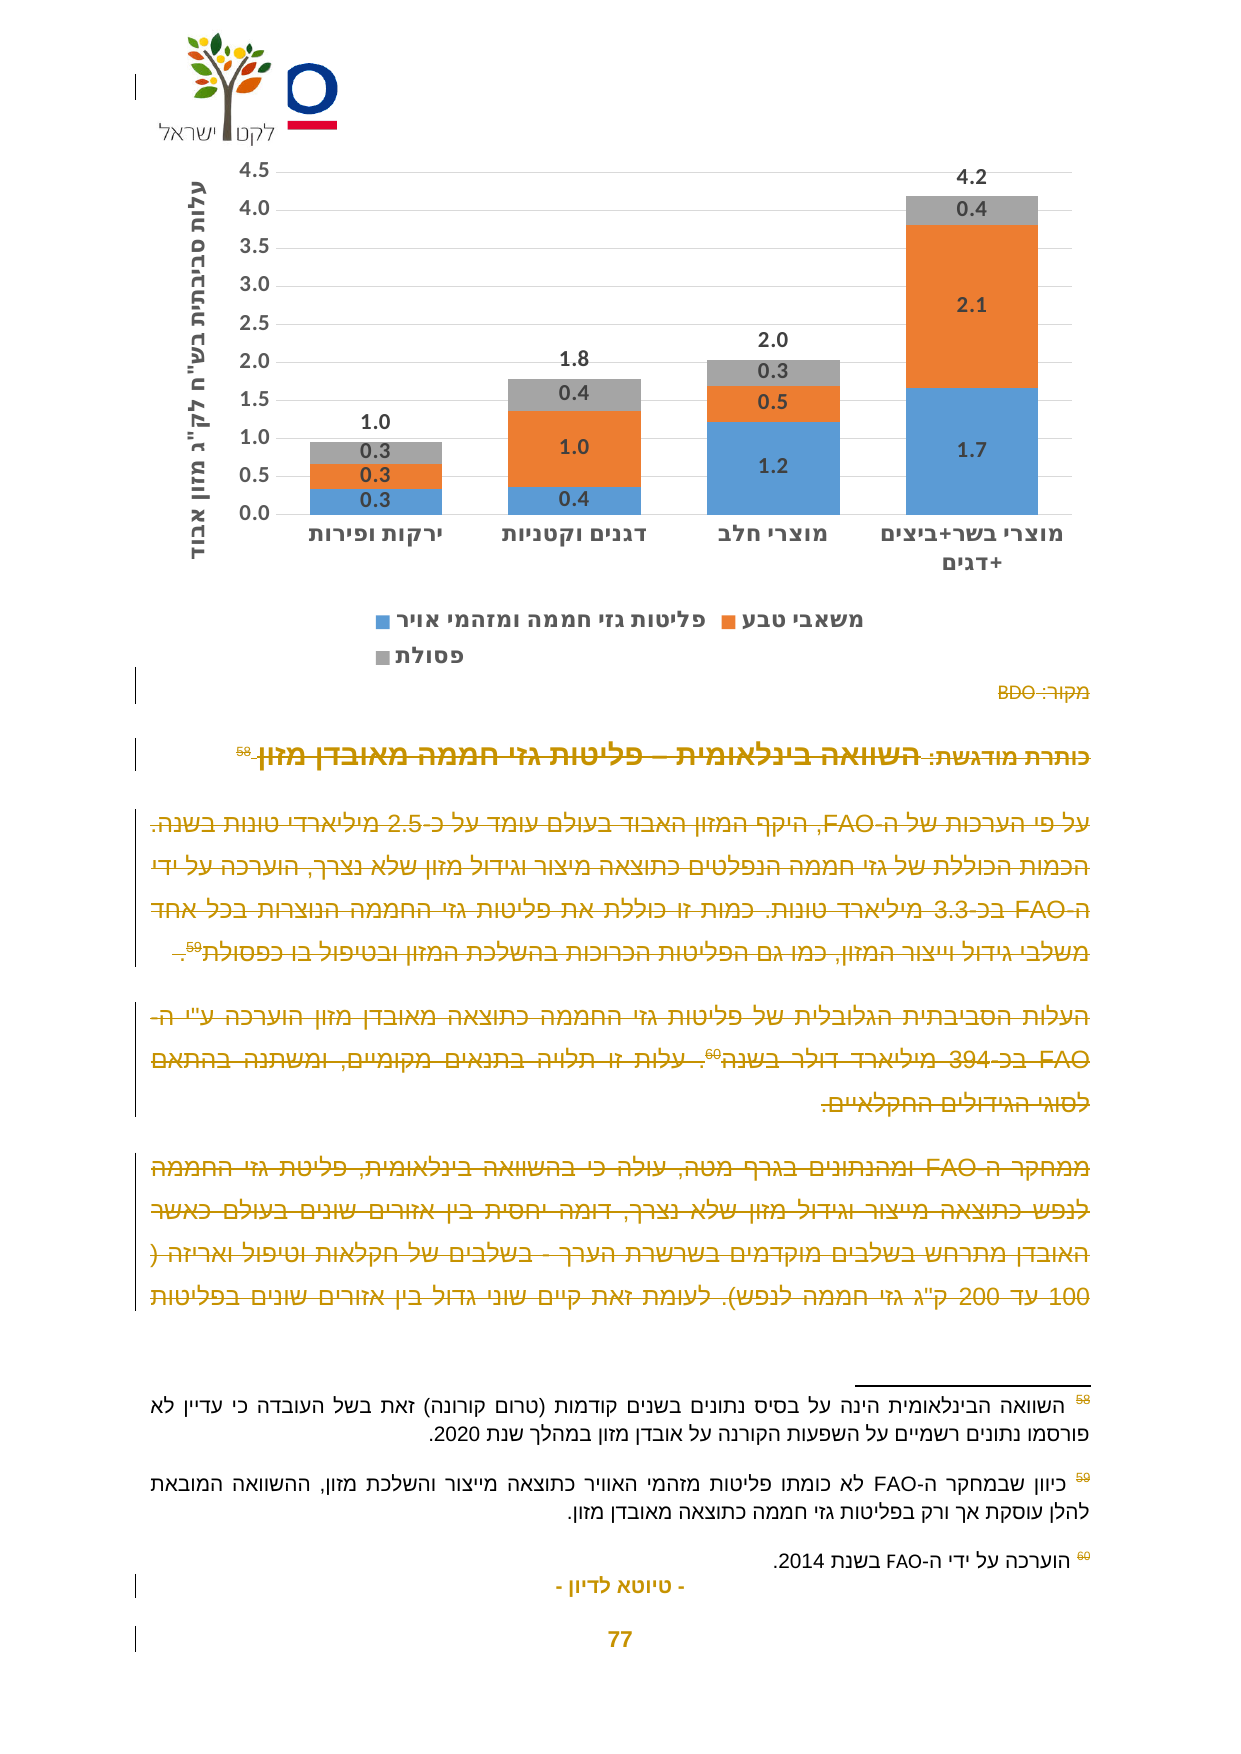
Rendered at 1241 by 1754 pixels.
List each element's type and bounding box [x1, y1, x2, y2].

picture [146, 9, 341, 151]
